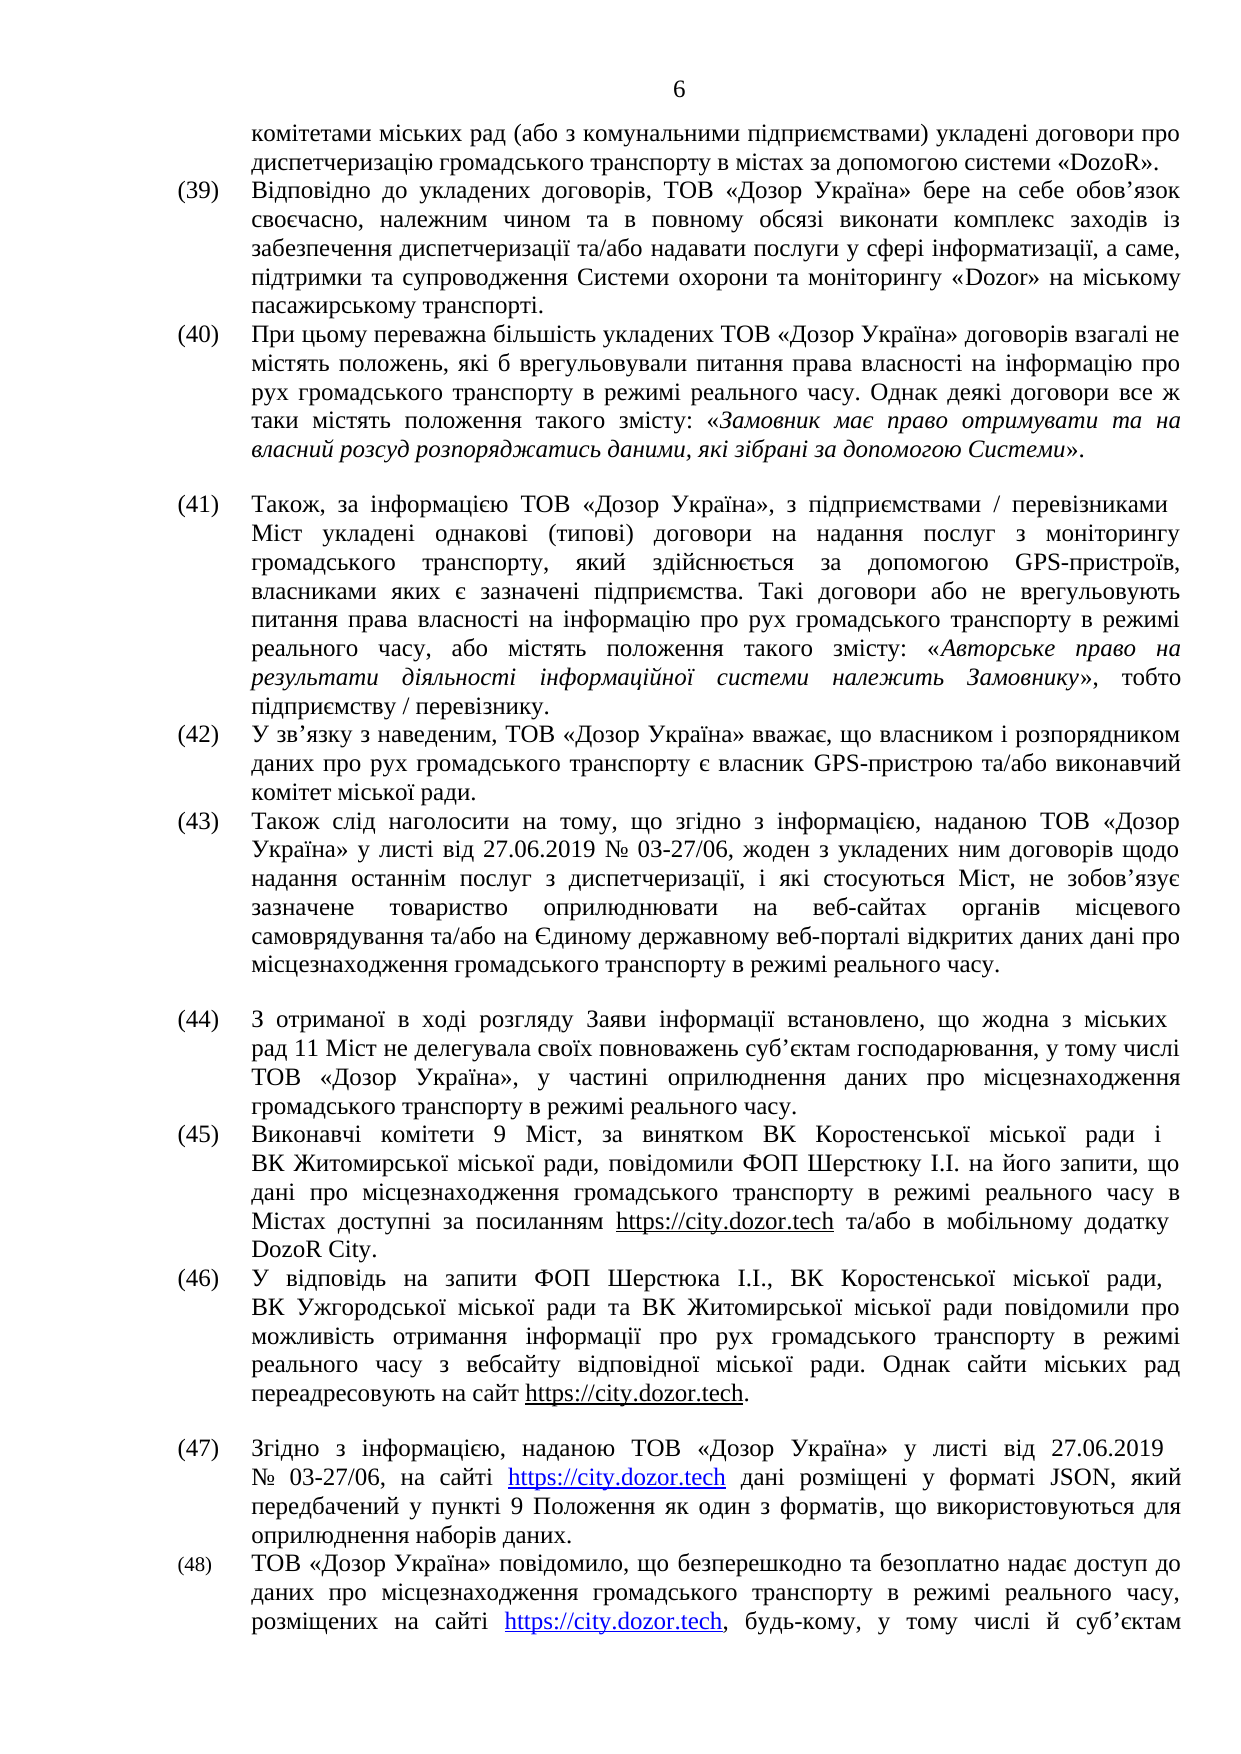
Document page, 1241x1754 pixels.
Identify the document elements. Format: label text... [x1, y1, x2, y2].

list У відповідь на запити ФОП Шерстюка І.І., ВК Коростенської міської ради, ВК Ужгородської міської ради та ВК Житомирської міської ради повідомили про можливість отримання інформації про рух громадського транспорту в режимі реального часу з вебсайту відповідної міської ради. Однак сайти міських рад переадресовують на сайт https://city.dozor.tech. [177, 1263, 1181, 1407]
list Також, за інформацією ТОВ «Дозор Україна», з підприємствами / перевізниками Міст укладені однакові (типові) договори на надання послуг з моніторингу громадського транспорту, який здійснюється за допомогою GPS-пристроїв, власниками яких є зазначені підприємства. Такі договори або не врегульовують питання права власності на інформацію про рух громадського транспорту в режимі реального часу, або містять положення такого змісту: «Авторське право на результати діяльності інформаційної системи належить Замовнику», тобто підприємству / перевізнику. [177, 489, 1181, 719]
list Також слід наголосити на тому, що згідно з інформацією, наданою ТОВ «Дозор Україна» у листі від 27.06.2019 № 03-27/06, жоден з укладених ним договорів щодо надання останнім послуг з диспетчеризації, і які стосуються Міст, не зобов’язує зазначене товариство оприлюднювати на веб-сайтах органів місцевого самоврядування та/або на Єдиному державному веб-порталі відкритих даних дані про місцезнаходження громадського транспорту в режимі реального часу. [177, 806, 1181, 978]
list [177, 118, 1181, 176]
list З отриманої в ході розгляду Заяви інформації встановлено, що жодна з міських рад 11 Міст не делегувала своїх повноважень суб’єктам господарювання, у тому числі ТОВ «Дозор Україна», у частині оприлюднення даних про місцезнаходження громадського транспорту в режимі реального часу. [177, 1004, 1181, 1119]
list При цьому переважна більшість укладених ТОВ «Дозор Україна» договорів взагалі не містять положень, які б врегульовували питання права власності на інформацію про рух громадського транспорту в режимі реального часу. Однак деякі договори все ж таки містять положення такого змісту: «Замовник має право отримувати та на власний розсуд розпоряджатись даними, які зібрані за допомогою Системи». [177, 319, 1181, 463]
list Виконавчі комітети 9 Міст, за винятком ВК Коростенської міської ради і ВК Житомирської міської ради, повідомили ФОП Шерстюку І.І. на його запити, що дані про місцезнаходження громадського транспорту в режимі реального часу в Містах доступні за посиланням https://city.dozor.tech та/або в мобільному додатку DozoR City. [177, 1119, 1181, 1263]
list У зв’язку з наведеним, ТОВ «Дозор Україна» вважає, що власником і розпорядником даних про рух громадського транспорту є власник GPS-пристрою та/або виконавчий комітет міської ради. [177, 719, 1181, 806]
list Відповідно до укладених договорів, ТОВ «Дозор Україна» бере на себе обов’язок своєчасно, належним чином та в повному обсязі виконати комплекс заходів із забезпечення диспетчеризації та/або надавати послуги у сфері інформатизації, а саме, підтримки та супроводження Системи охорони та моніторингу «Dozor» на міському пасажирському транспорті. [177, 176, 1181, 319]
list Згідно з інформацією, наданою ТОВ «Дозор Україна» у листі від 27.06.2019 № 03-27/06, на сайті https://city.dozor.tech дані розміщені у форматі JSON, який передбачений у пункті 9 Положення як один з форматів, що використовуються для оприлюднення наборів даних. [177, 1433, 1181, 1548]
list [177, 1548, 1181, 1635]
